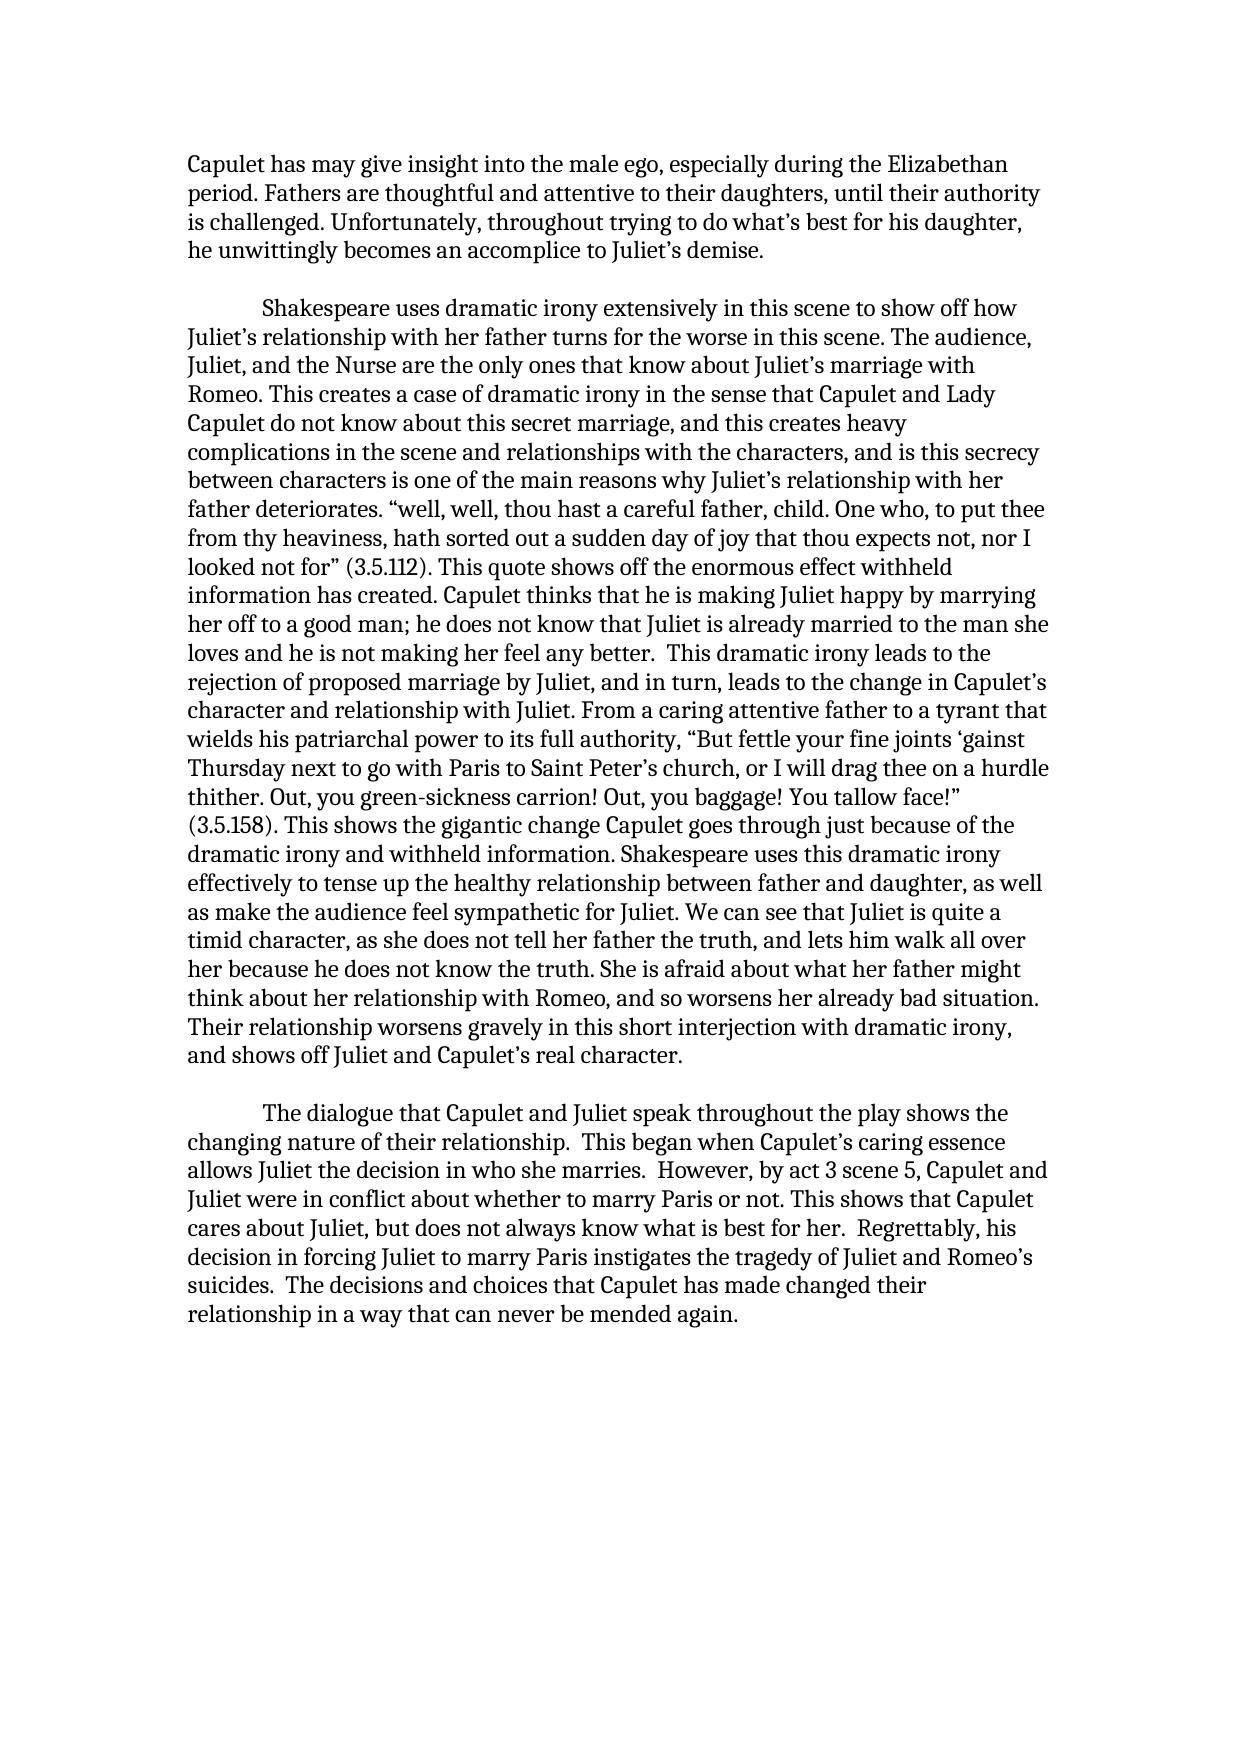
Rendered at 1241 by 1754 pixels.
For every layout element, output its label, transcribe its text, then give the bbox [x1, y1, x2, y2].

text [187, 150, 1053, 265]
text Shakespeare uses dramatic irony extensively in this scene to show off how Juliet’s relationship with her father turns for the worse in this scene. The audience, Juliet, and the Nurse are the only ones that know about Juliet’s marriage with Romeo. This creates a case of dramatic irony in the sense that Capulet and Lady Capulet do not know about this secret marriage, and this creates heavy complications in the scene and relationships with the characters, and is this secrecy between characters is one of the main reasons why Juliet’s relationship with her father deteriorates. “well, well, thou hast a careful father, child. One who, to put thee from thy heaviness, hath sorted out a sudden day of joy that thou expects not, nor I looked not for” (3.5.112). This quote shows off the enormous effect withheld information has created. Capulet thinks that he is making Juliet happy by marrying her off to a good man; he does not know that Juliet is already married to the man she loves and he is not making her feel any better. This dramatic irony leads to the rejection of proposed marriage by Juliet, and in turn, leads to the change in Capulet’s character and relationship with Juliet. From a caring attentive father to a tyrant that wields his patriarchal power to its full authority, “But fettle your fine joints ‘gainst Thursday next to go with Paris to Saint Peter’s church, or I will drag thee on a hurdle thither. Out, you green-sickness carrion! Out, you baggage! You tallow face!” (3.5.158). This shows the gigantic change Capulet goes through just because of the dramatic irony and withheld information. Shakespeare uses this dramatic irony effectively to tense up the healthy relationship between father and daughter, as well as make the audience feel sympathetic for Juliet. We can see that Juliet is quite a timid character, as she does not tell her father the truth, and lets him walk all over her because he does not know the truth. She is afraid about what her father might think about her relationship with Romeo, and so worsens her already bad situation. Their relationship worsens gravely in this short interjection with dramatic irony, and shows off Juliet and Capulet’s real character. [187, 294, 1053, 1070]
text The dialogue that Capulet and Juliet speak throughout the play shows the changing nature of their relationship. This began when Capulet’s caring essence allows Juliet the decision in who she marries. However, by act 3 scene 5, Capulet and Juliet were in conflict about whether to marry Paris or not. This shows that Capulet cares about Juliet, but does not always know what is best for her. Regrettably, his decision in forcing Juliet to marry Paris instigates the tragedy of Juliet and Romeo’s suicides. The decisions and choices that Capulet has made changed their relationship in a way that can never be mended again. [187, 1099, 1053, 1329]
